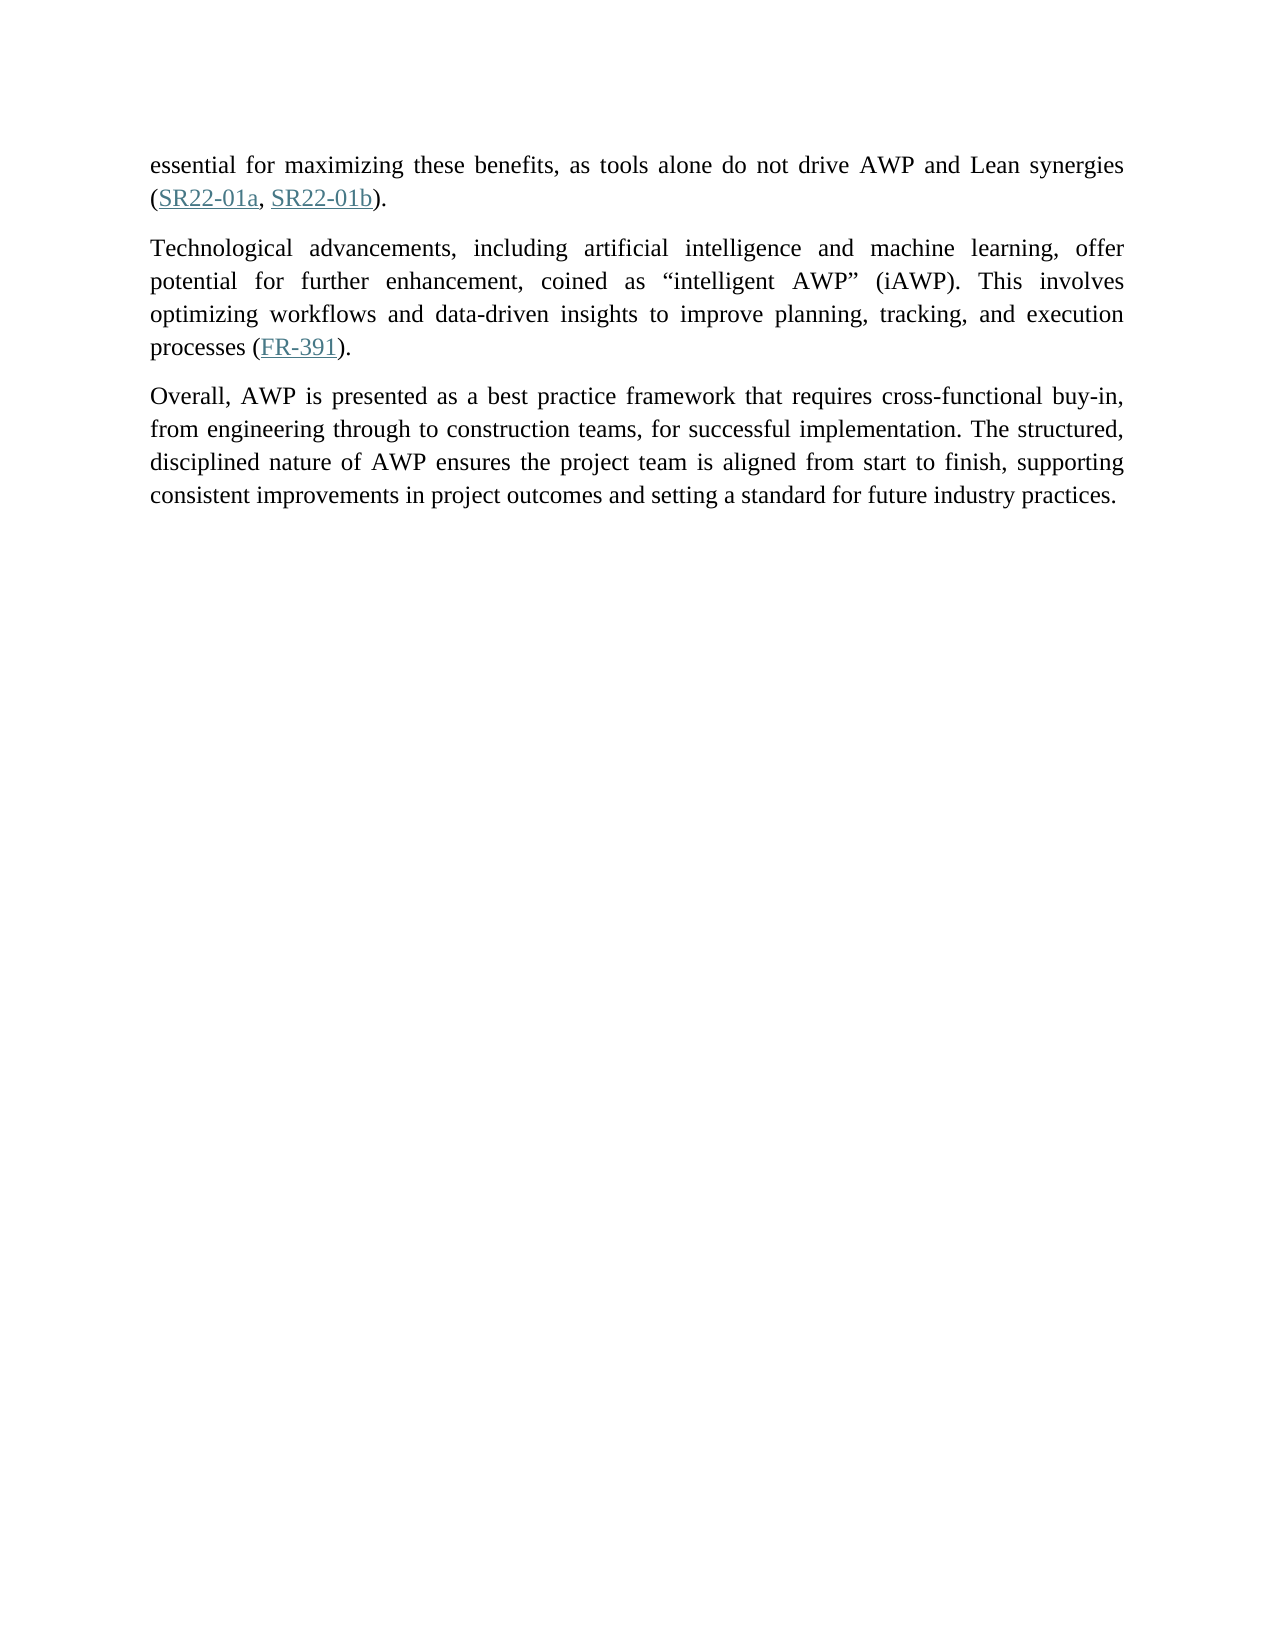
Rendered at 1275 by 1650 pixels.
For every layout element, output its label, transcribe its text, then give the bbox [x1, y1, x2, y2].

text Overall, AWP is presented as a best practice framework that requires cross-functional buy-in, from engineering through to construction teams, for successful implementation. The structured, disciplined nature of AWP ensures the project team is aligned from start to finish, supporting consistent improvements in project outcomes and setting a standard for future industry practices. [150, 381, 1125, 509]
text Technological advancements, including artificial intelligence and machine learning, offer potential for further enhancement, coined as “intelligent AWP” (iAWP). This involves optimizing workflows and data-driven insights to improve planning, tracking, and execution processes (FR-391)​. [150, 233, 1125, 361]
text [150, 150, 1125, 212]
